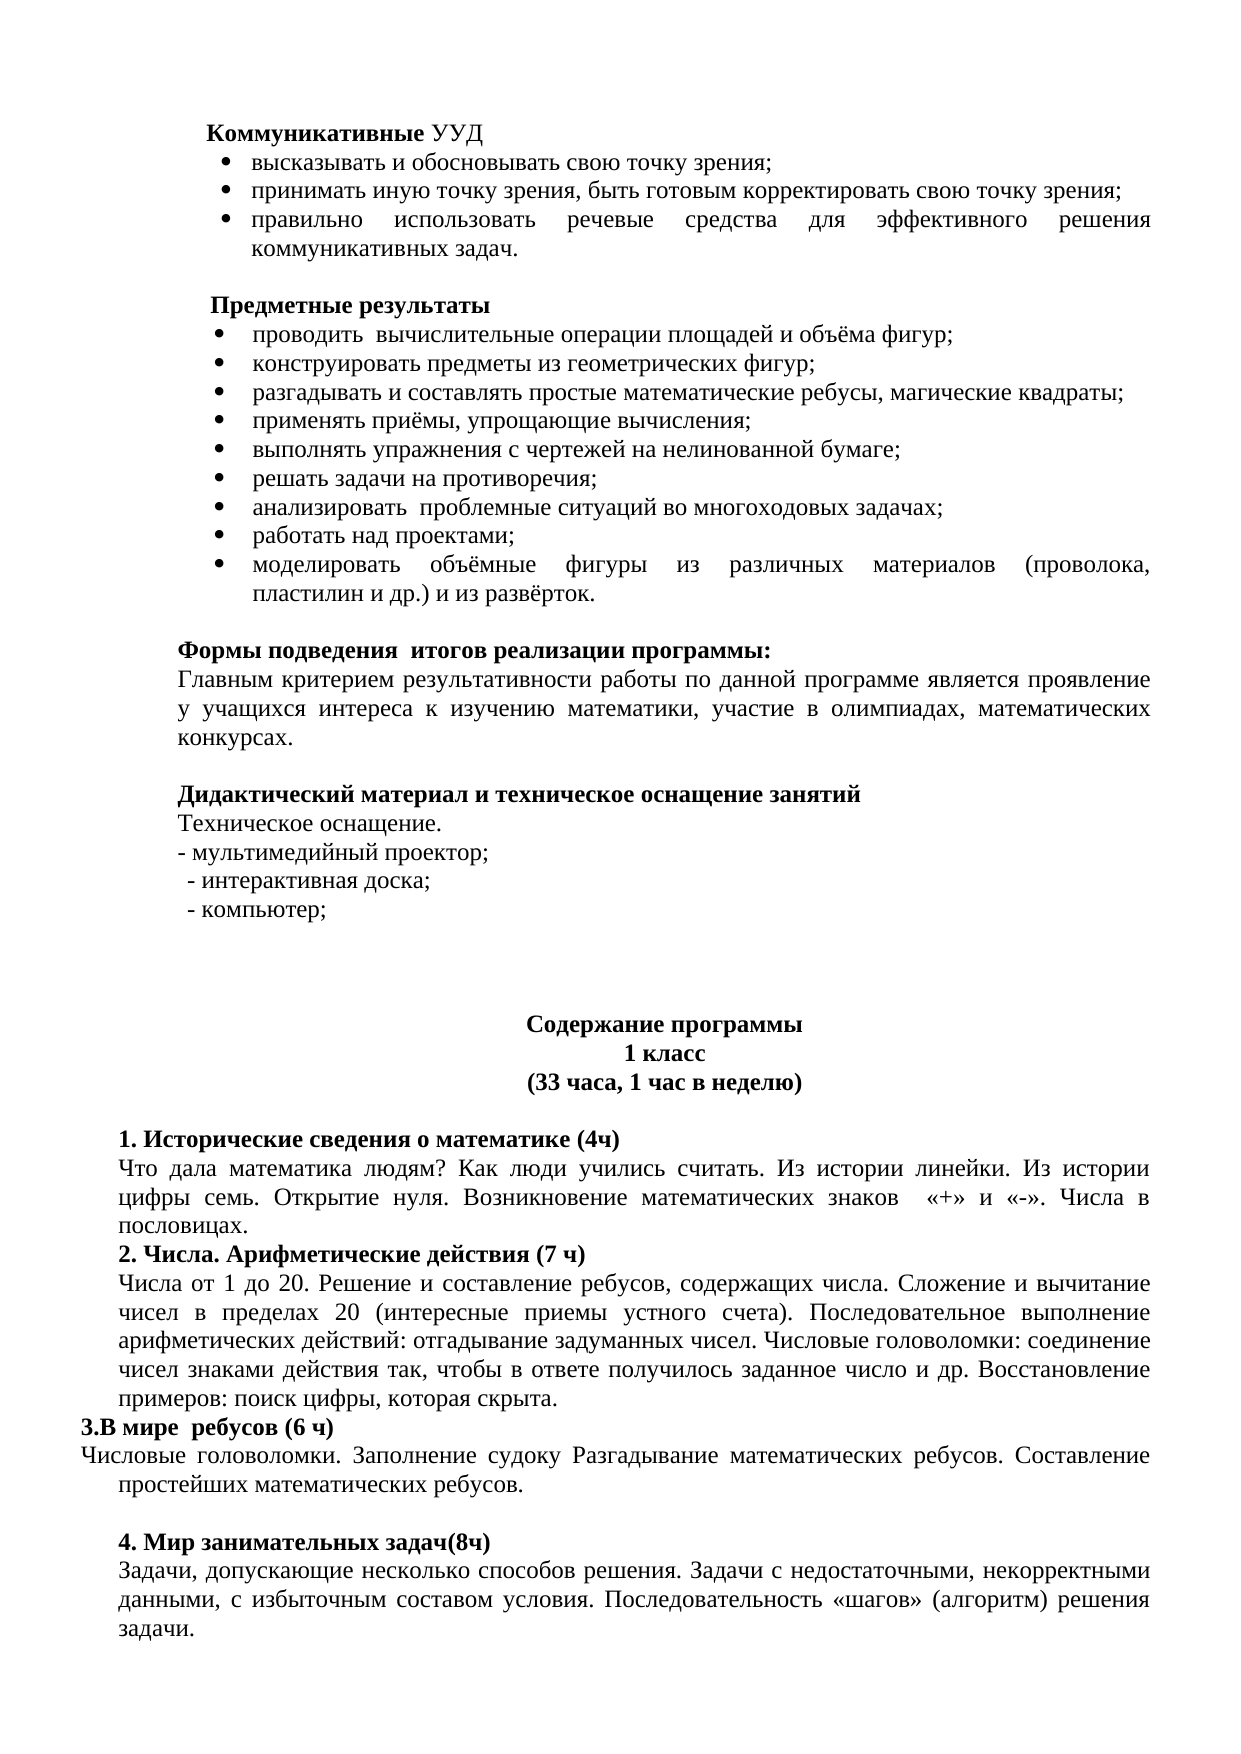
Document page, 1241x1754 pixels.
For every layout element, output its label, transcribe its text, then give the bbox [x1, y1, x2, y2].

text Техническое оснащение. [177, 808, 1152, 837]
list принимать иную точку зрения, быть готовым корректировать свою точку зрения; [222, 176, 1152, 204]
text Коммуникативные УУД [206, 118, 1152, 147]
text Числа от 1 до 20. Решение и составление ребусов, содержащих числа. Сложение и вычитание чисел в пределах 20 (интересные приемы устного счета). Последовательное выполнение арифметических действий: отгадывание задуманных чисел. Числовые головоломки: соединение чисел знаками действия так, чтобы в ответе получилось заданное число и др. Восстановление примеров: поиск цифры, которая скрыта. [118, 1268, 1152, 1412]
list применять приёмы, упрощающие вычисления; [215, 406, 1152, 434]
list работать над проектами; [215, 521, 1152, 549]
text Формы подведения итогов реализации программы: [177, 636, 1152, 664]
text Предметные результаты [210, 291, 902, 319]
text - интерактивная доска; [118, 866, 1152, 894]
list анализировать проблемные ситуаций во многоходовых задачах; [215, 492, 1152, 521]
text 1 класс [177, 1038, 1152, 1067]
text (33 часа, 1 час в неделю) [177, 1067, 1152, 1096]
list проводить вычислительные операции площадей и объёма фигур; [215, 319, 1152, 348]
text 2. Числа. Арифметические действия (7 ч) [118, 1239, 1152, 1268]
list высказывать и обосновывать свою точку зрения; [222, 147, 1152, 176]
text Задачи, допускающие несколько способов решения. Задачи с недостаточными, некорректными данными, с избыточным составом условия. Последовательность «шагов» (алгоритм) решения задачи. [118, 1556, 1151, 1642]
text 3.В мире ребусов (6 ч) [81, 1412, 1151, 1441]
subtitle Дидактический материал и техническое оснащение занятий [177, 779, 1152, 808]
text Числовые головоломки. Заполнение судоку Разгадывание математических ребусов. Составление простейших математических ребусов. [81, 1441, 1151, 1498]
text Содержание программы [177, 1009, 1152, 1038]
text Главным критерием результативности работы по данной программе является проявление у учащихся интереса к изучению математики, участие в олимпиадах, математических конкурсах. [177, 664, 1152, 751]
list разгадывать и составлять простые математические ребусы, магические квадраты; [215, 377, 1152, 406]
list выполнять упражнения с чертежей на нелинованной бумаге; [215, 434, 1152, 463]
list конструировать предметы из геометрических фигур; [215, 348, 1152, 377]
text - компьютер; [118, 894, 1152, 923]
list правильно использовать речевые средства для эффективного решения коммуникативных задач. [222, 204, 1152, 262]
list решать задачи на противоречия; [215, 463, 1152, 492]
text - мультимедийный проектор; [177, 837, 1152, 866]
text 4. Мир занимательных задач(8ч) [118, 1527, 1151, 1556]
list моделировать объёмные фигуры из различных материалов (проволока, пластилин и др.) и из развёрток. [215, 549, 1152, 607]
text 1. Исторические сведения о математике (4ч) [118, 1124, 1152, 1153]
text Что дала математика людям? Как люди учились считать. Из истории линейки. Из истории цифры семь. Открытие нуля. Возникновение математических знаков «+» и «-». Числа в пословицах. [118, 1153, 1152, 1239]
